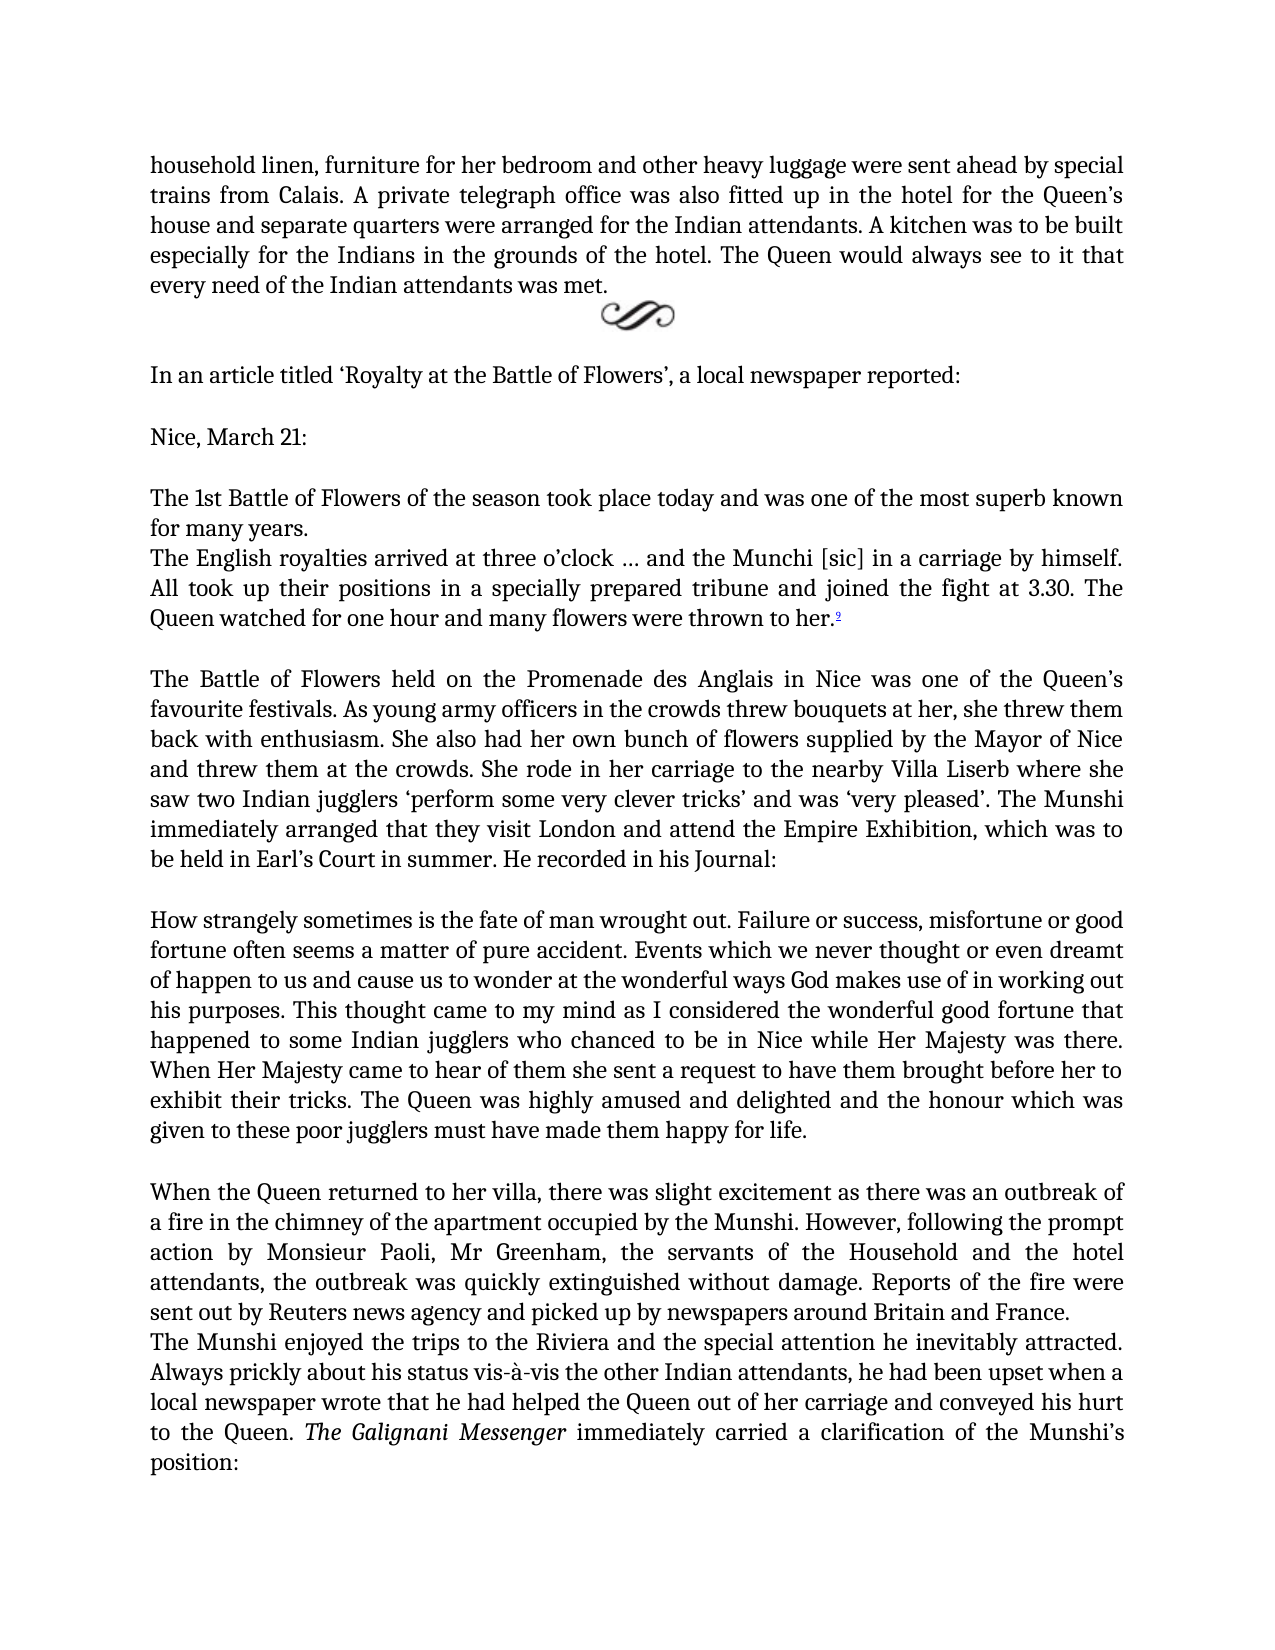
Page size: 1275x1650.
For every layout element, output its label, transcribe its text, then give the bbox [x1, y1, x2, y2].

text The 1st Battle of Flowers of the season took place today and was one of the most superb known for many years. [150, 482, 1125, 542]
text The Munshi enjoyed the trips to the Riviera and the special attention he inevitably attracted. Always prickly about his status vis-à-vis the other Indian attendants, he had been upset when a local newspaper wrote that he had helped the Queen out of her carriage and conveyed his hurt to the Queen. The Galignani Messenger immediately carried a clarification of the Munshi’s position: [150, 1326, 1125, 1476]
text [150, 150, 1125, 300]
text How strangely sometimes is the fate of man wrought out. Failure or success, misfortune or good fortune often seems a matter of pure accident. Events which we never thought or even dreamt of happen to us and cause us to wonder at the wonderful ways God makes use of in working out his purposes. This thought came to my mind as I considered the wonderful good fortune that happened to some Indian jugglers who chanced to be in Nice while Her Majesty was there. When Her Majesty came to hear of them she sent a request to have them brought before her to exhibit their tricks. The Queen was highly amused and delighted and the honour which was given to these poor jugglers must have made them happy for life. [150, 905, 1125, 1145]
picture [600, 300, 675, 332]
text Nice, March 21: [150, 421, 1125, 451]
text When the Queen returned to her villa, there was slight excitement as there was an outbreak of a fire in the chimney of the apartment occupied by the Munshi. However, following the prompt action by Monsieur Paoli, Mr Greenham, the servants of the Household and the hotel attendants, the outbreak was quickly extinguished without damage. Reports of the fire were sent out by Reuters news agency and picked up by newspapers around Britain and France. [150, 1176, 1125, 1326]
text The Battle of Flowers held on the Promenade des Anglais in Nice was one of the Queen’s favourite festivals. As young army officers in the crowds threw bouquets at her, she threw them back with enthusiasm. She also had her own bunch of flowers supplied by the Mayor of Nice and threw them at the crowds. She rode in her carriage to the nearby Villa Liserb where she saw two Indian jugglers ‘perform some very clever tricks’ and was ‘very pleased’. The Munshi immediately arranged that they visit London and attend the Empire Exhibition, which was to be held in Earl’s Court in summer. He recorded in his Journal: [150, 664, 1125, 874]
text In an article titled ‘Royalty at the Battle of Flowers’, a local newspaper reported: [150, 360, 1125, 390]
text The English royalties arrived at three o’clock … and the Munchi [sic] in a carriage by himself. All took up their positions in a specially prepared tribune and joined the fight at 3.30. The Queen watched for one hour and many flowers were thrown to her.9 [150, 542, 1125, 632]
